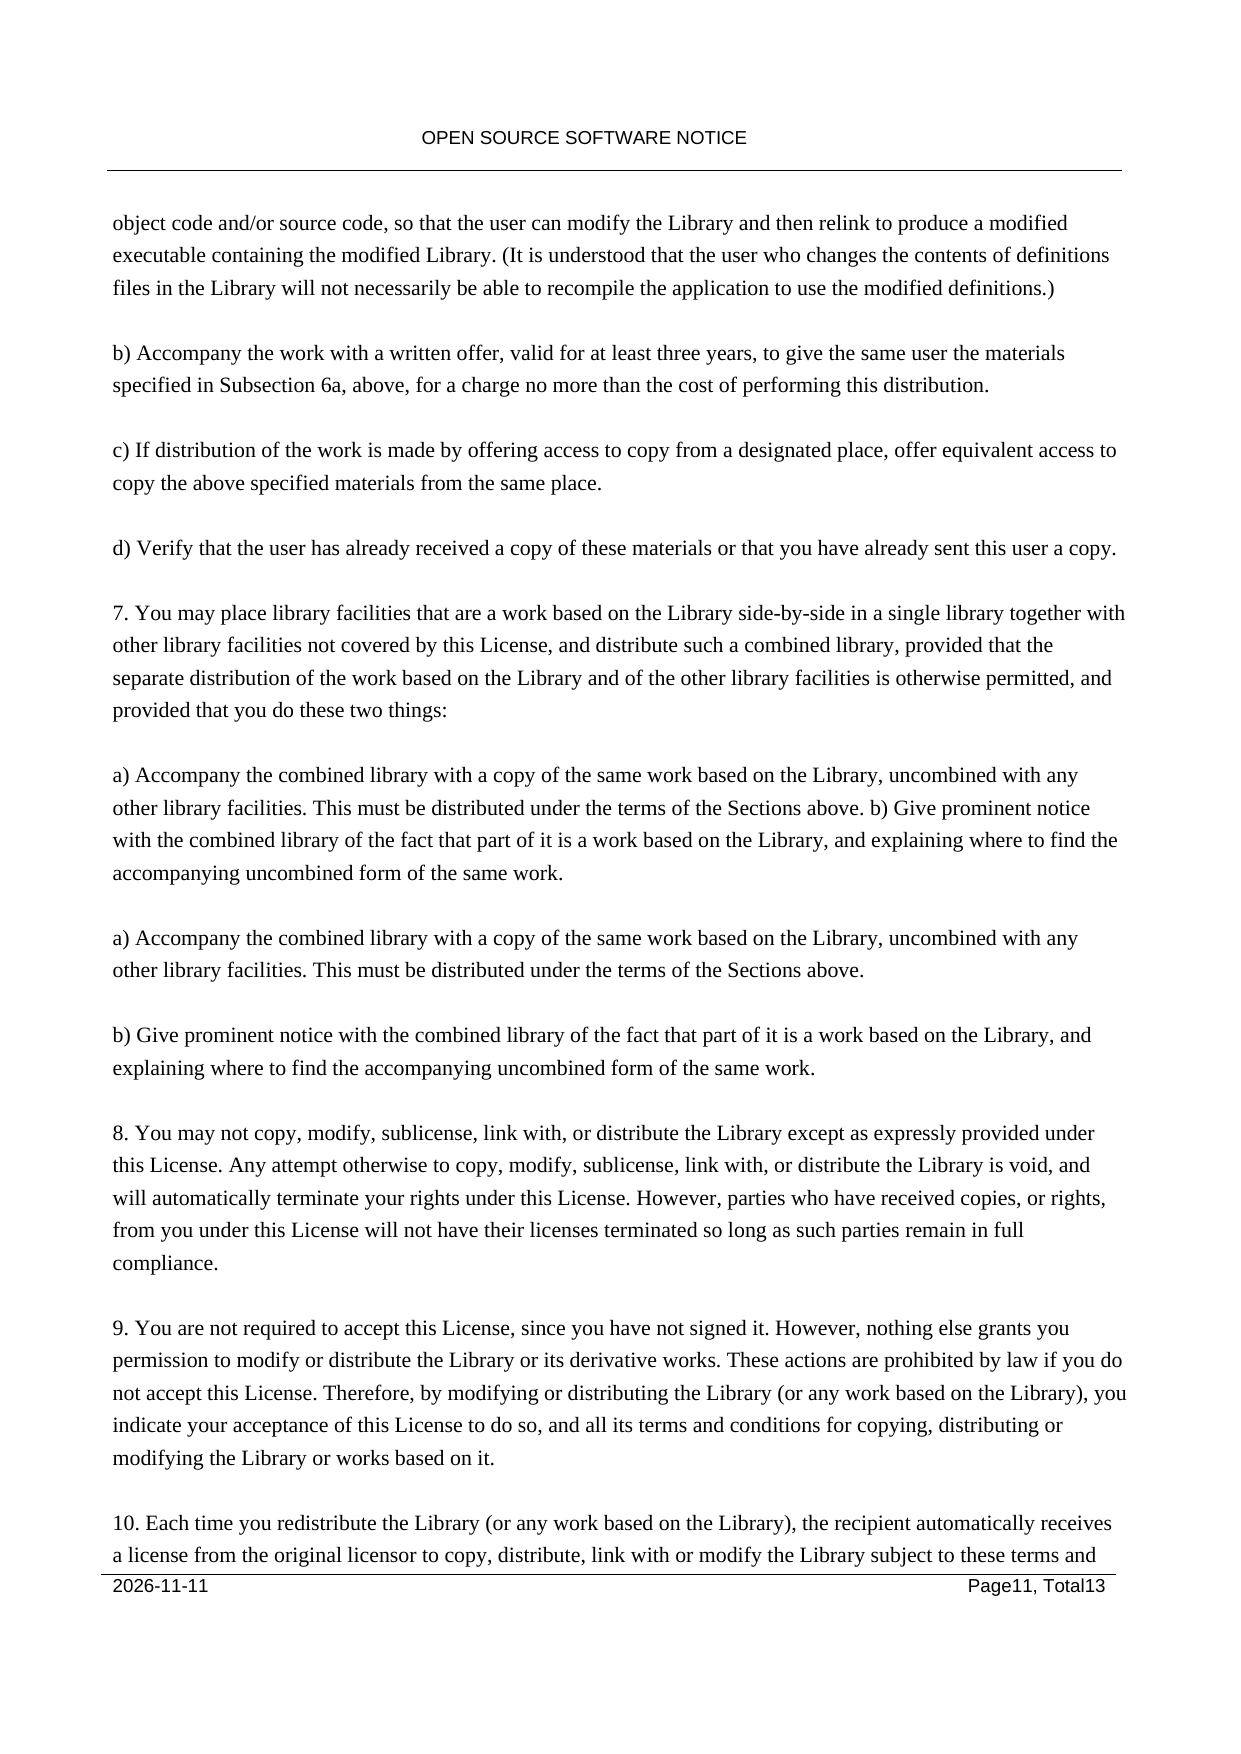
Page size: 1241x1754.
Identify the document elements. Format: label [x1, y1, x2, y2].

text [112, 206, 1128, 1571]
